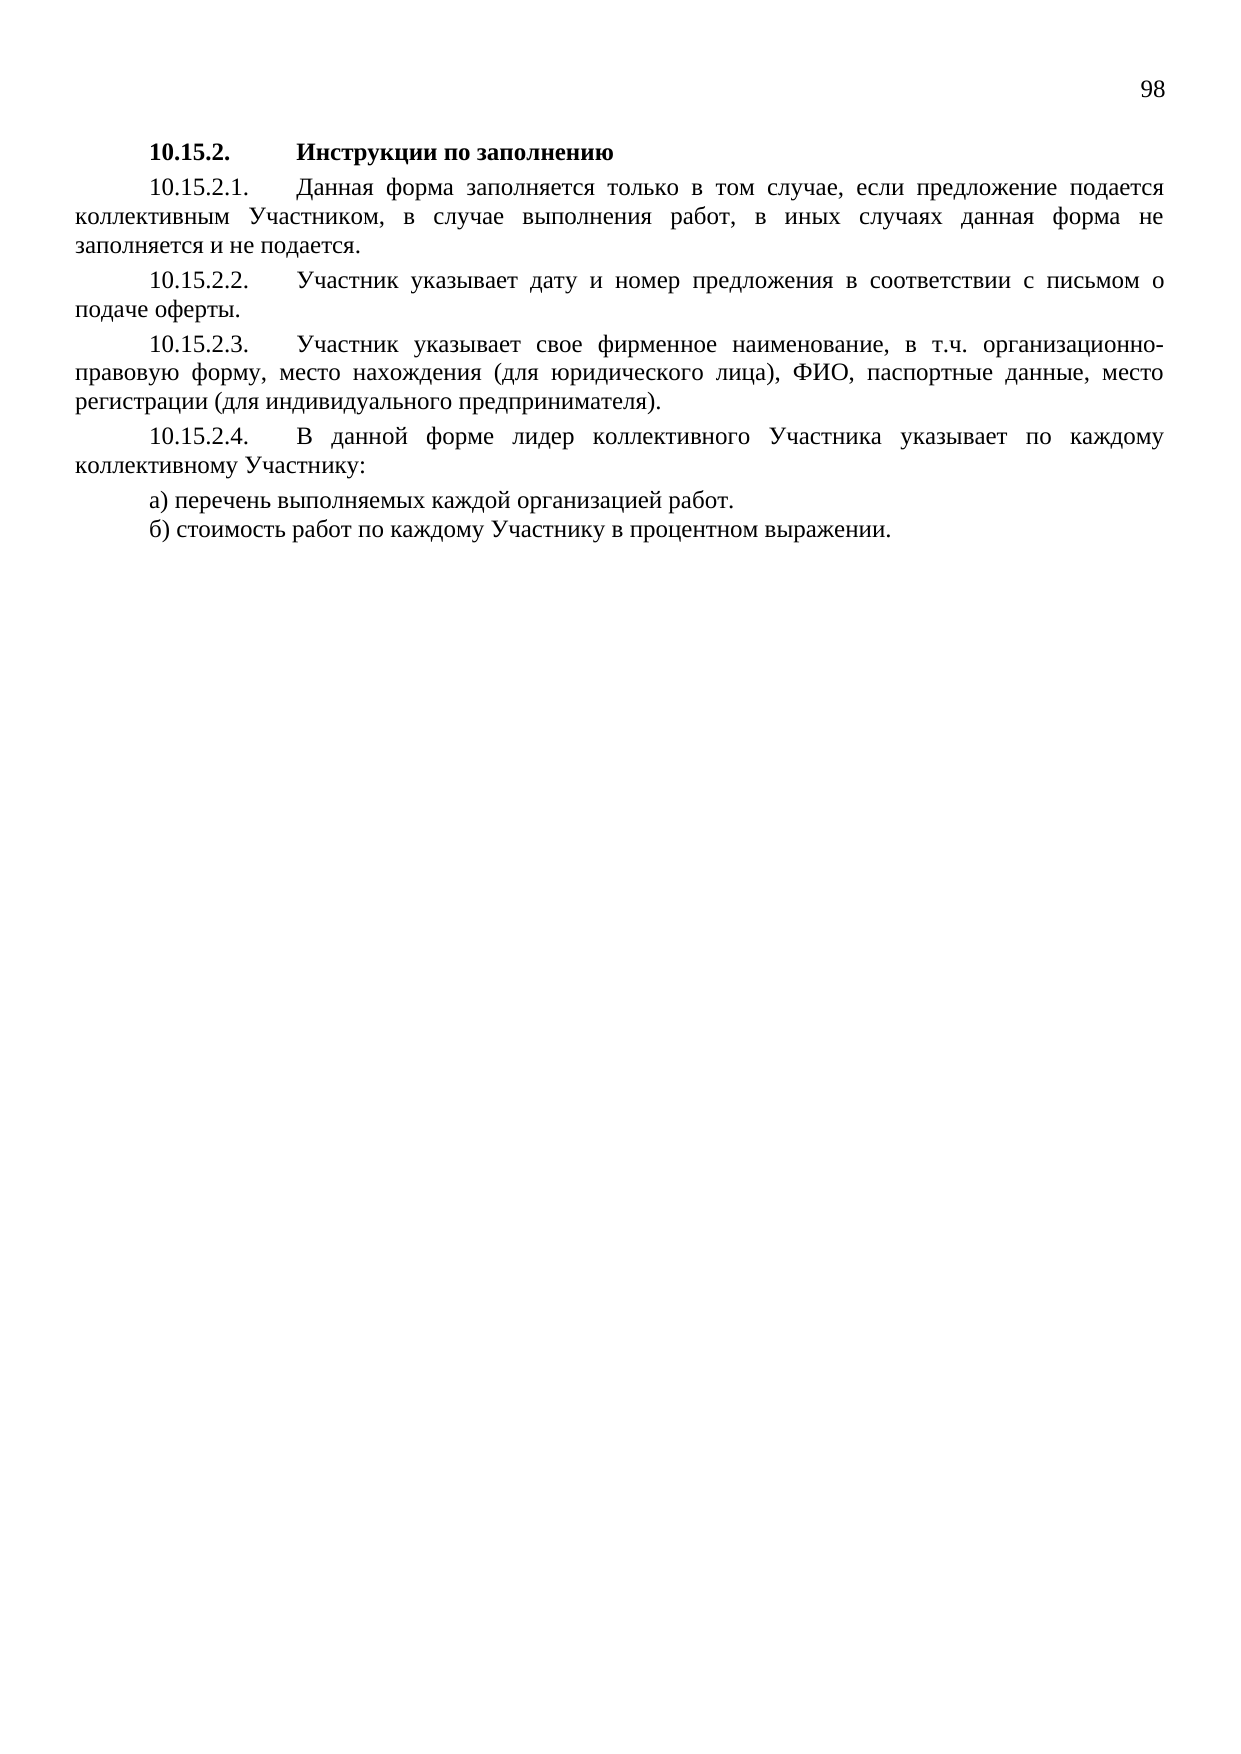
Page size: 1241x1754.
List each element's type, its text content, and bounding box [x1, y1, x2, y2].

list Инструкции по заполнению [75, 137, 1165, 166]
list Участник указывает свое фирменное наименование, в т.ч. организационно-правовую форму, место нахождения (для юридического лица), ФИО, паспортные данные, место регистрации (для индивидуального предпринимателя). [75, 329, 1165, 415]
list В данной форме лидер коллективного Участника указывает по каждому коллективному Участнику: [75, 421, 1165, 479]
list Участник указывает дату и номер предложения в соответствии с письмом о подаче оферты. [75, 265, 1165, 322]
list Данная форма заполняется только в том случае, если предложение подается коллективным Участником, в случае выполнения работ, в иных случаях данная форма не заполняется и не подается. [75, 172, 1165, 259]
list стоимость работ по каждому Участнику в процентном выражении. [75, 514, 1165, 542]
list перечень выполняемых каждой организацией работ. [75, 485, 1165, 514]
